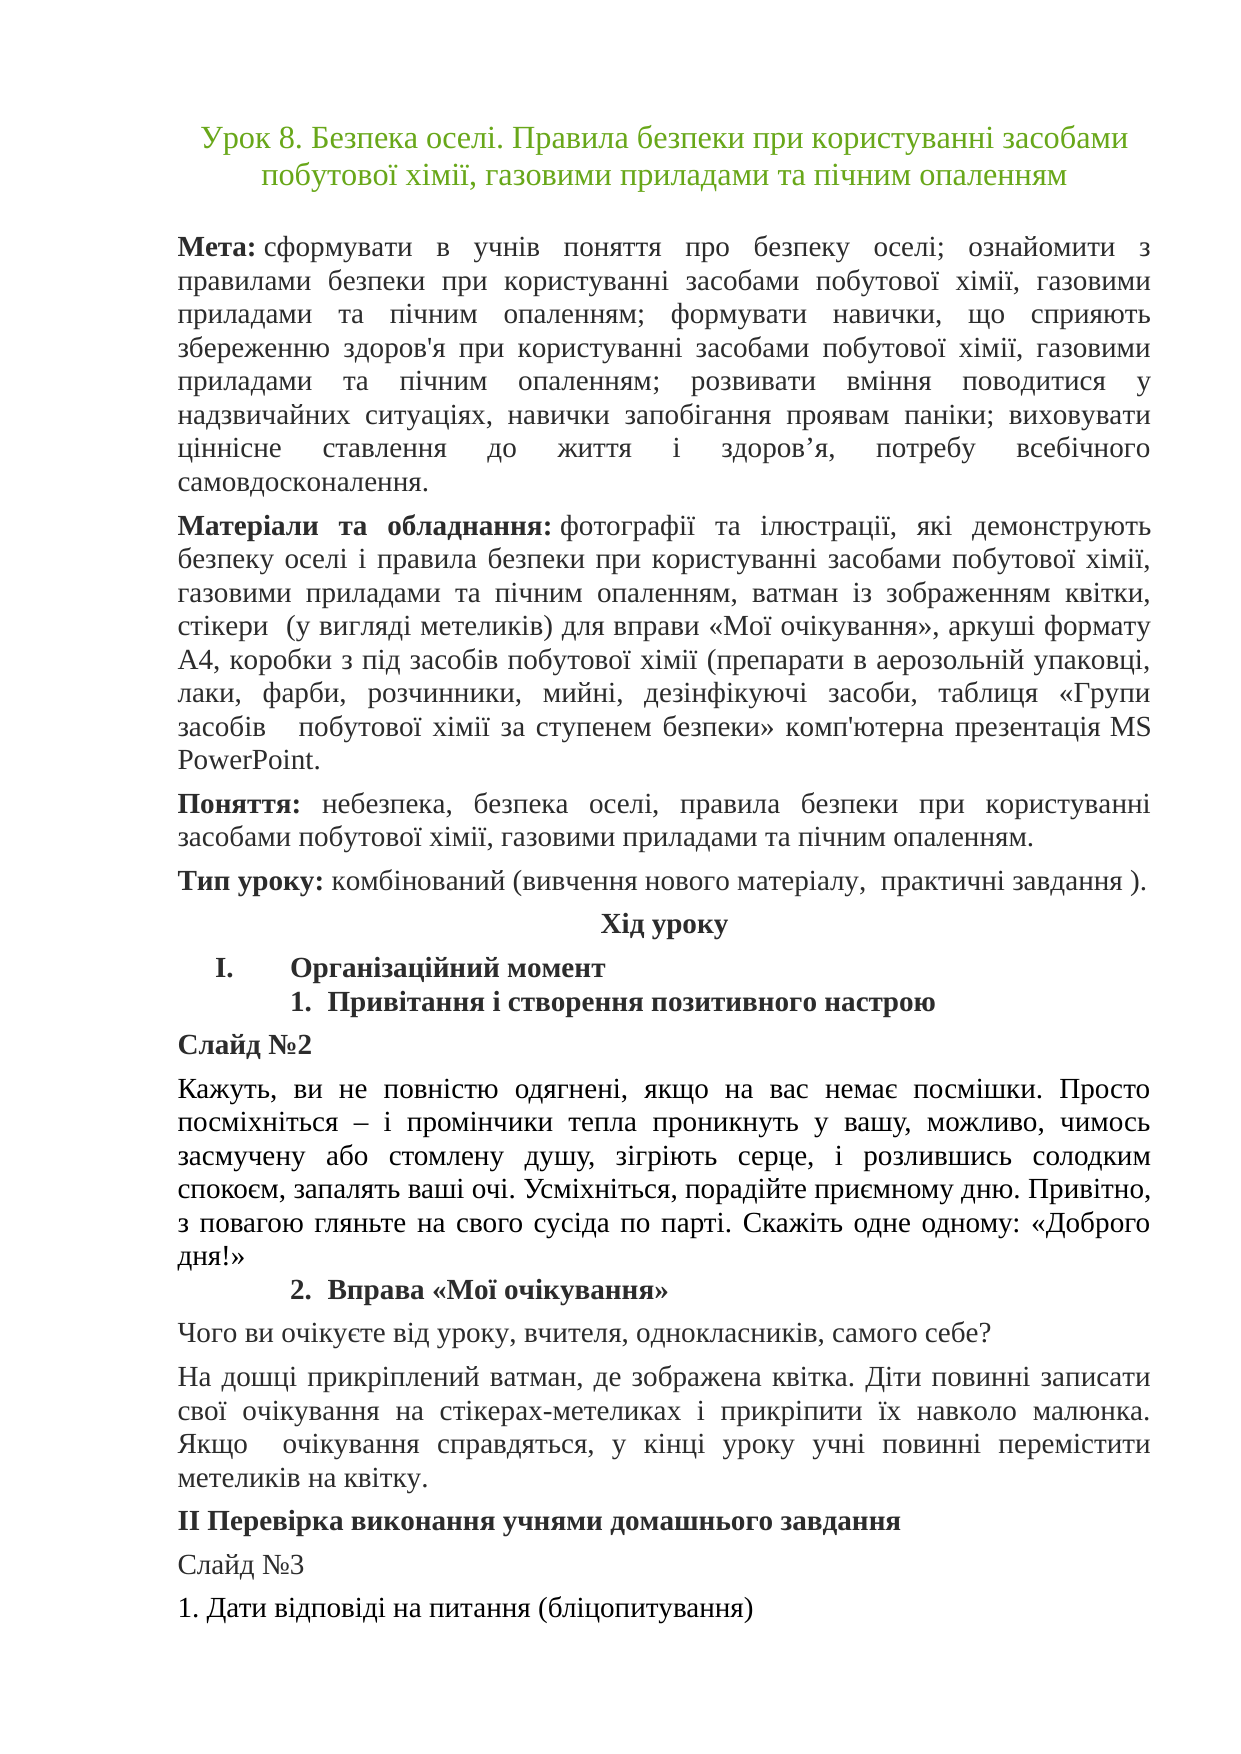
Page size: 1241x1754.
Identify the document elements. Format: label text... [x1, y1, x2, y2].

text Матеріали та обладнання: фотографії та ілюстрації, які демонструють безпеку оселі і правила безпеки при користуванні засобами побутової хімії, газовими приладами та пічним опаленням, ватман із зображенням квітки, стікери (у вигляді метеликів) для вправи «Мої очікування», аркуші формату А4, коробки з під засобів побутової хімії (препарати в аерозольній упаковці, лаки, фарби, розчинники, мийні, дезінфікуючі засоби, таблиця «Групи засобів побутової хімії за ступенем безпеки» комп'ютерна презентація MS PowerPoint. [177, 508, 1152, 776]
text Урок 8. Безпека оселі. Правила безпеки при користуванні засобами побутової хімії, газовими приладами та пічним опаленням [177, 118, 1152, 192]
text Поняття: небезпека, безпека оселі, правила безпеки при користуванні засобами побутової хімії, газовими приладами та пічним опаленням. [177, 786, 1152, 853]
text Кажуть, ви не повністю одягнені, якщо на вас немає посмішки. Просто посміхніться – і промінчики тепла проникнуть у вашу, можливо, чимось засмучену або стомлену душу, зігріють серце, і розлившись солодким спокоєм, запалять ваші очі. Усміхніться, порадійте приємному дню. Привітно, з повагою гляньте на свого сусіда по парті. Скажіть одне одному: «Доброго дня!» [177, 1071, 1152, 1272]
text Слайд №3 [177, 1547, 1152, 1580]
text Мета: сформувати в учнів поняття про безпеку оселі; ознайомити з правилами безпеки при користуванні засобами побутової хімії, газовими приладами та пічним опаленням; формувати навички, що сприяють збереженню здоров'я при користуванні засобами побутової хімії, газовими приладами та пічним опаленням; розвивати вміння поводитися у надзвичайних ситуаціях, навички запобігання проявам паніки; виховувати ціннісне ставлення до життя і здоров’я, потребу всебічного самовдосконалення. [177, 229, 1152, 498]
text Тип уроку: комбінований (вивчення нового матеріалу, практичні завдання ). [177, 863, 1152, 897]
text Чого ви очікуєте від уроку, вчителя, однокласників, самого себе? [177, 1316, 1152, 1349]
list Привітання і створення позитивного настрою [290, 984, 1152, 1017]
text 1. Дати відповіді на питання (бліцопитування) [177, 1590, 1152, 1624]
text Хід уроку [177, 907, 1152, 940]
text На дошці прикріплений ватман, де зображена квітка. Діти повинні записати свої очікування на стікерах-метеликах і прикріпити їх навколо малюнка. Якщо очікування справдяться, у кінці уроку учні повинні перемістити метеликів на квітку. [177, 1359, 1152, 1493]
list Організаційний момент [215, 950, 1152, 984]
list Вправа «Мої очікування» [290, 1272, 1152, 1306]
text ІІ Перевірка виконання учнями домашнього завдання [177, 1503, 1152, 1537]
text Слайд №2 [177, 1027, 1152, 1061]
